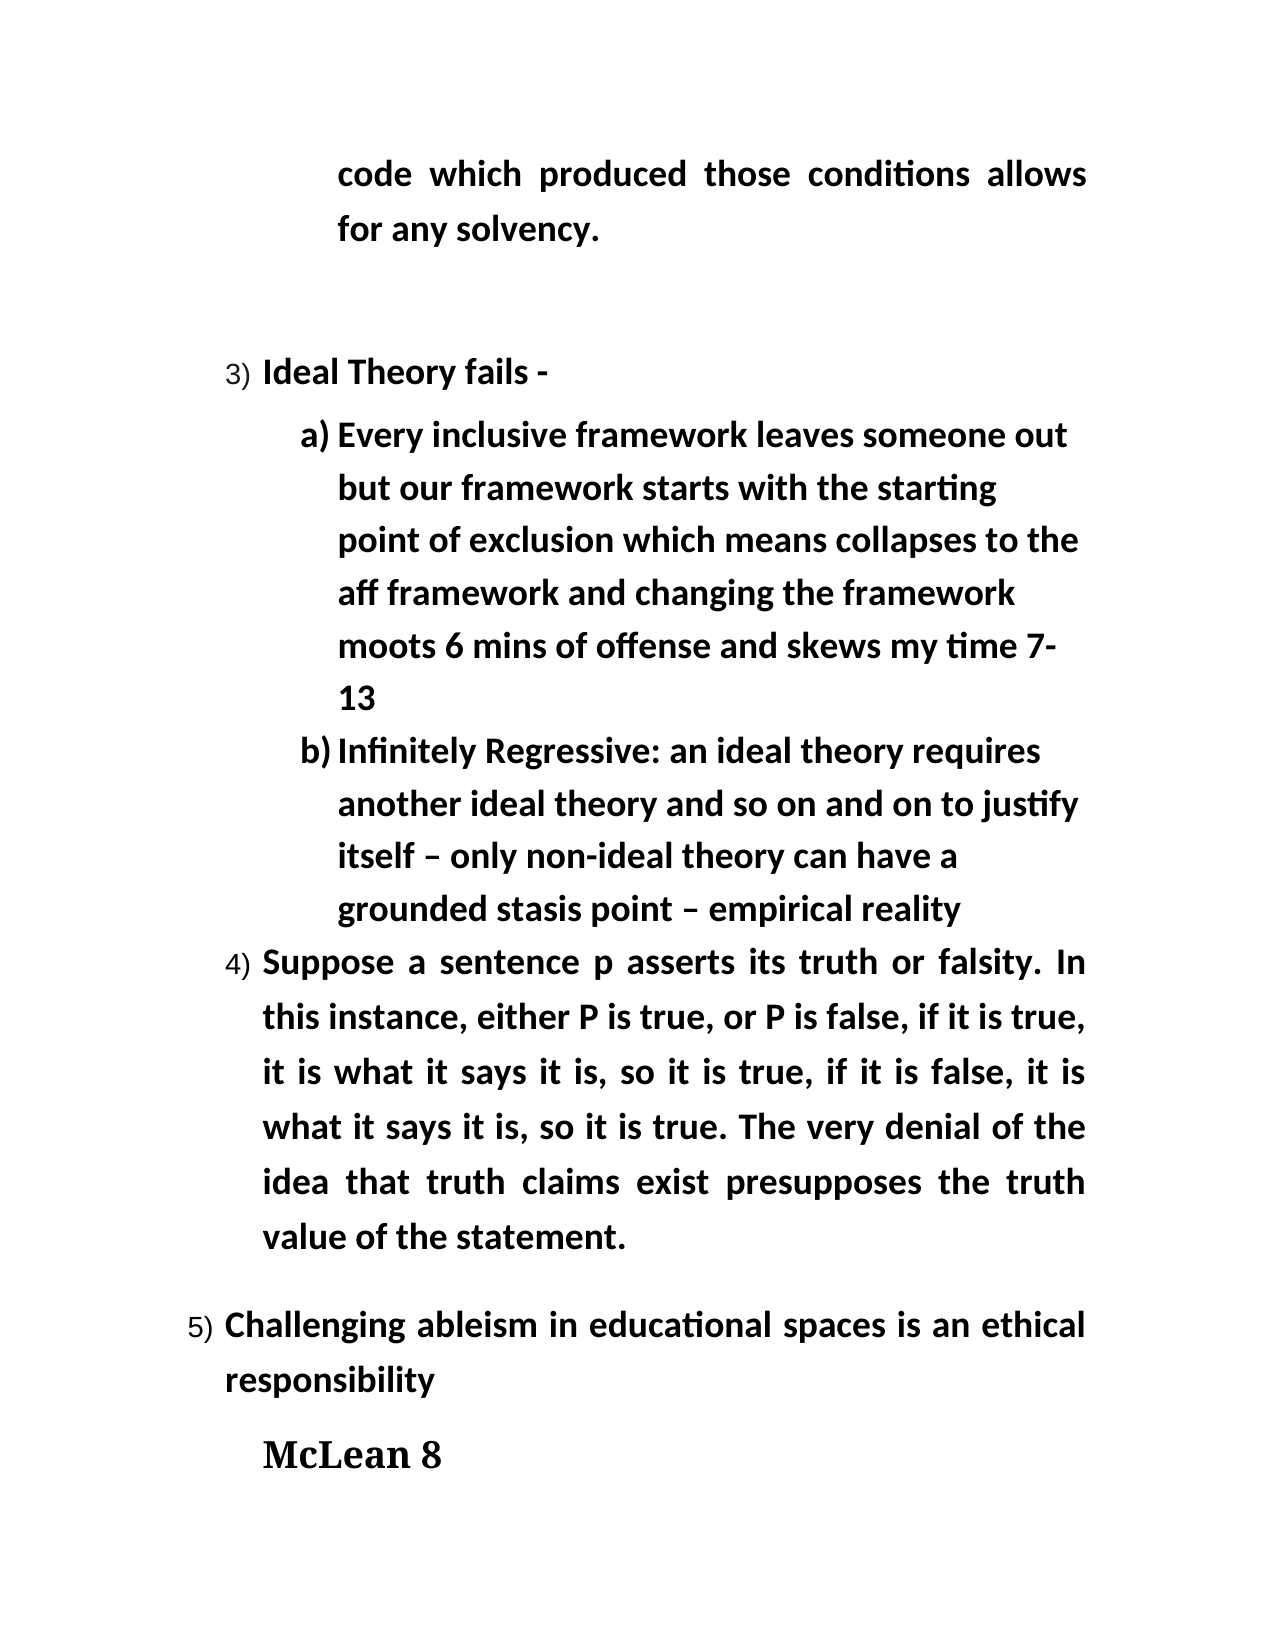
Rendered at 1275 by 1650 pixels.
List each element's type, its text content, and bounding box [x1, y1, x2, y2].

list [300, 150, 1087, 267]
text McLean 8 [262, 1428, 1087, 1496]
list Ideal Theory fails - [225, 348, 1087, 394]
list Suppose a sentence p asserts its truth or falsity. In this instance, either P is true, or P is false, if it is true, it is what it says it is, so it is true, if it is false, it is what it says it is, so it is true. The very denial of the idea that truth claims exist presupposes the truth value of the statement. [225, 938, 1087, 1275]
list Infinitely Regressive: an ideal theory requires another ideal theory and so on and on to justify itself – only non-ideal theory can have a grounded stasis point – empirical reality [300, 727, 1087, 931]
subtitle Challenging ableism in educational spaces is an ethical responsibility [187, 1301, 1087, 1419]
list Every inclusive framework leaves someone out but our framework starts with the starting point of exclusion which means collapses to the aff framework and changing the framework moots 6 mins of offense and skews my time 7-13 [300, 411, 1087, 720]
